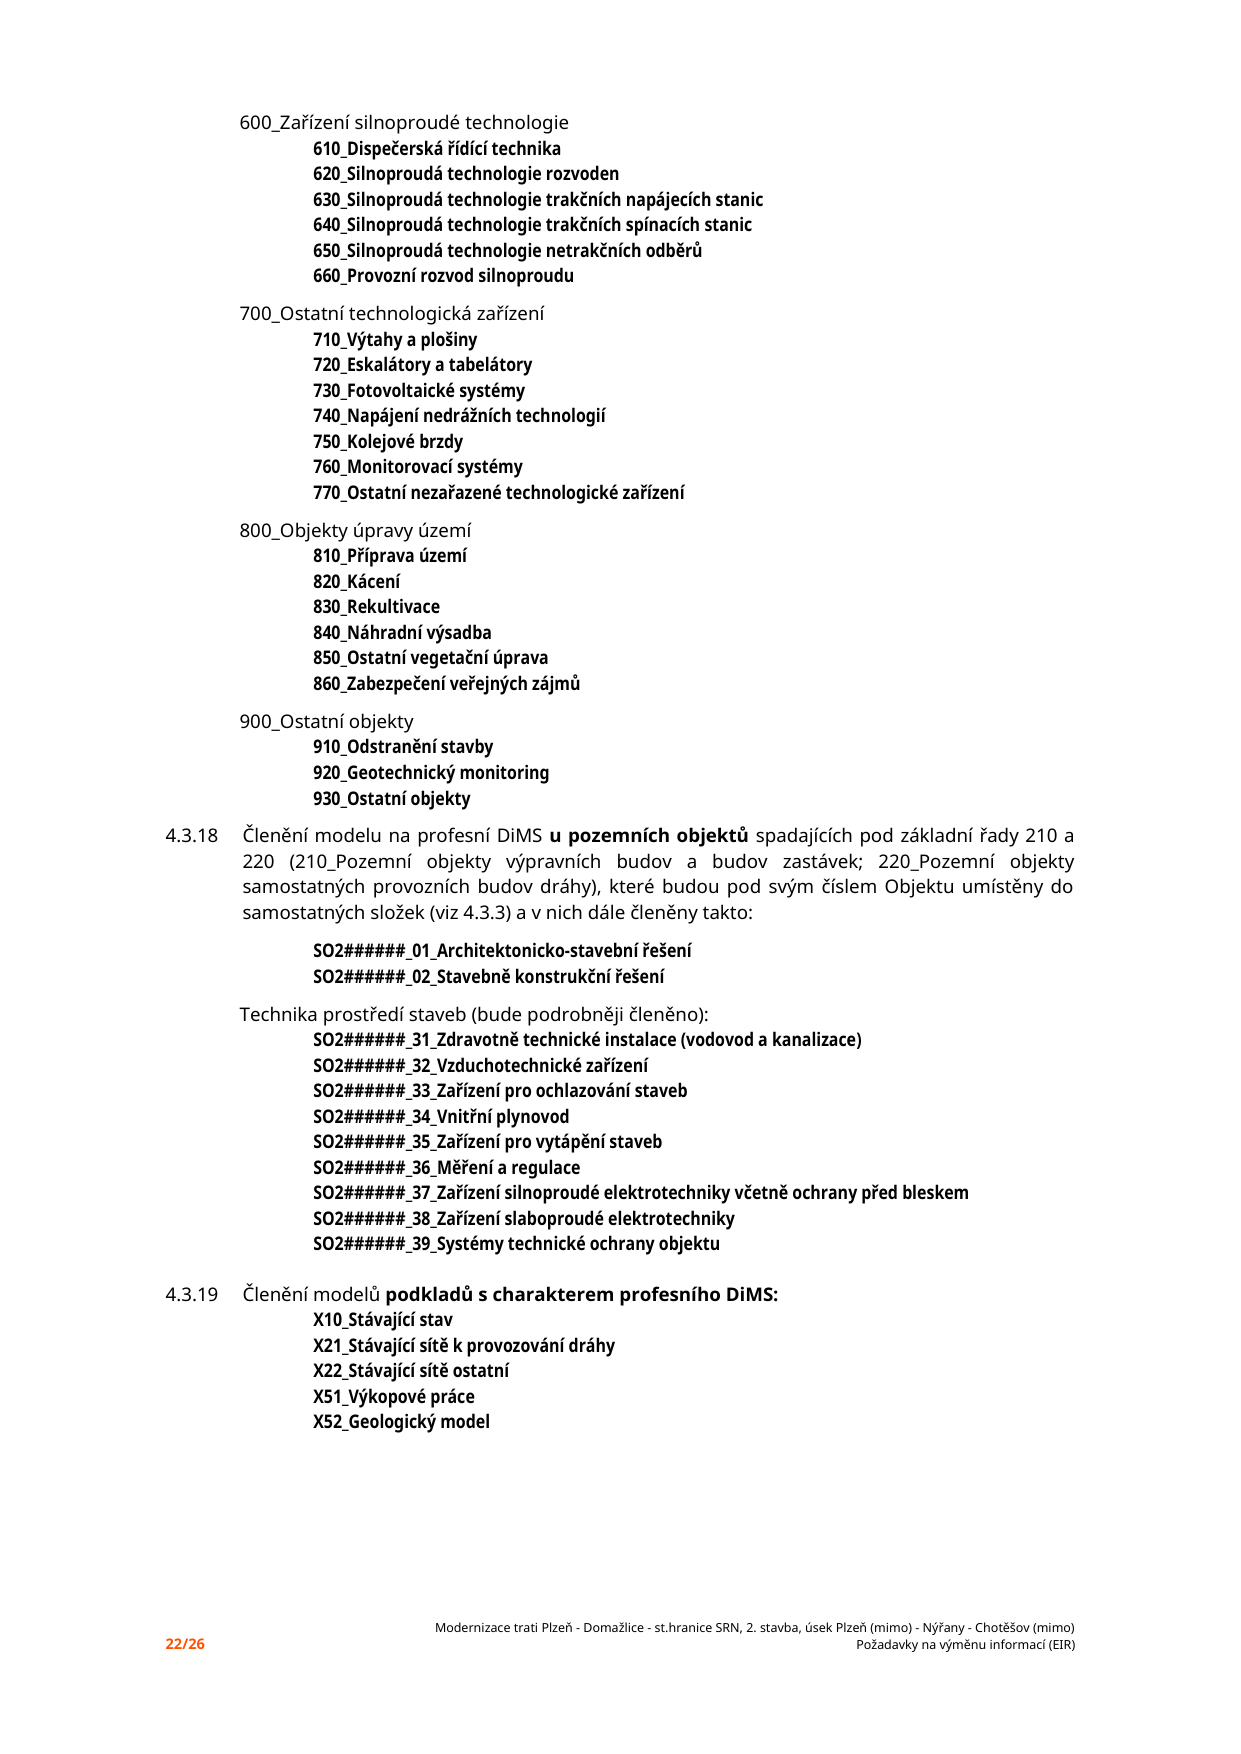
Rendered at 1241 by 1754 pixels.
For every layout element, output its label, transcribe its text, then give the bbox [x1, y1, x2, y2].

text 660_Provozní rozvod silnoproudu [313, 262, 1075, 288]
text 750_Kolejové brzdy [313, 428, 1075, 453]
text 850_Ostatní vegetační úprava [313, 645, 1075, 670]
text X22_Stávající sítě ostatní [313, 1358, 1075, 1383]
list SO2######_35_Zařízení pro vytápění staveb [313, 1128, 1075, 1154]
text 770_Ostatní nezařazené technologické zařízení [313, 479, 1075, 504]
list SO2######_33_Zařízení pro ochlazování staveb [313, 1077, 1075, 1103]
text 820_Kácení [313, 568, 1075, 594]
text 810_Příprava území [313, 543, 1075, 568]
text 930_Ostatní objekty [313, 785, 1075, 810]
text 920_Geotechnický monitoring [313, 759, 1075, 785]
text 620_Silnoproudá technologie rozvoden [313, 160, 1075, 186]
text 840_Náhradní výsadba [313, 619, 1075, 645]
text 700_Ostatní technologická zařízení [239, 300, 1075, 326]
list SO2######_31_Zdravotně technické instalace (vodovod a kanalizace) [313, 1026, 1075, 1052]
list SO2######_37_Zařízení silnoproudé elektrotechniky včetně ochrany před bleskem [313, 1179, 1075, 1205]
text 830_Rekultivace [313, 594, 1075, 619]
text 860_Zabezpečení veřejných zájmů [313, 670, 1075, 696]
text 720_Eskalátory a tabelátory [313, 351, 1075, 377]
text 900_Ostatní objekty [239, 708, 1075, 734]
text X21_Stávající sítě k provozování dráhy [313, 1332, 1075, 1358]
text 740_Napájení nedrážních technologií [313, 402, 1075, 428]
list SO2######_01_Architektonicko-stavební řešení [313, 937, 1075, 963]
list SO2######_36_Měření a regulace [313, 1154, 1075, 1179]
text Členění modelu na profesní DiMS u pozemních objektů spadajících pod základní řady 210 a 220 (210_Pozemní objekty výpravních budov a budov zastávek; 220_Pozemní objekty samostatných provozních budov dráhy), které budou pod svým číslem Objektu umístěny do samostatných složek (viz 4.3.3) a v nich dále členěny takto: [165, 823, 1075, 925]
list Technika prostředí staveb (bude podrobněji členěno): [239, 1001, 1075, 1026]
text 650_Silnoproudá technologie netrakčních odběrů [313, 237, 1075, 262]
list SO2######_39_Systémy technické ochrany objektu [313, 1231, 1075, 1256]
text X52_Geologický model [313, 1409, 1075, 1434]
text 640_Silnoproudá technologie trakčních spínacích stanic [313, 211, 1075, 237]
text 600_Zařízení silnoproudé technologie [239, 109, 1075, 135]
text 760_Monitorovací systémy [313, 453, 1075, 479]
text Členění modelů podkladů s charakterem profesního DiMS: [165, 1281, 1075, 1307]
text 610_Dispečerská řídící technika [313, 135, 1075, 160]
text 710_Výtahy a plošiny [313, 326, 1075, 351]
text X10_Stávající stav [313, 1307, 1075, 1332]
list SO2######_38_Zařízení slaboproudé elektrotechniky [313, 1205, 1075, 1231]
list SO2######_32_Vzduchotechnické zařízení [313, 1052, 1075, 1077]
text 630_Silnoproudá technologie trakčních napájecích stanic [313, 186, 1075, 211]
text 800_Objekty úpravy území [239, 517, 1075, 543]
list SO2######_02_Stavebně konstrukční řešení [313, 963, 1075, 988]
text 730_Fotovoltaické systémy [313, 377, 1075, 402]
list SO2######_34_Vnitřní plynovod [313, 1103, 1075, 1128]
text X51_Výkopové práce [313, 1383, 1075, 1409]
text 910_Odstranění stavby [313, 734, 1075, 759]
